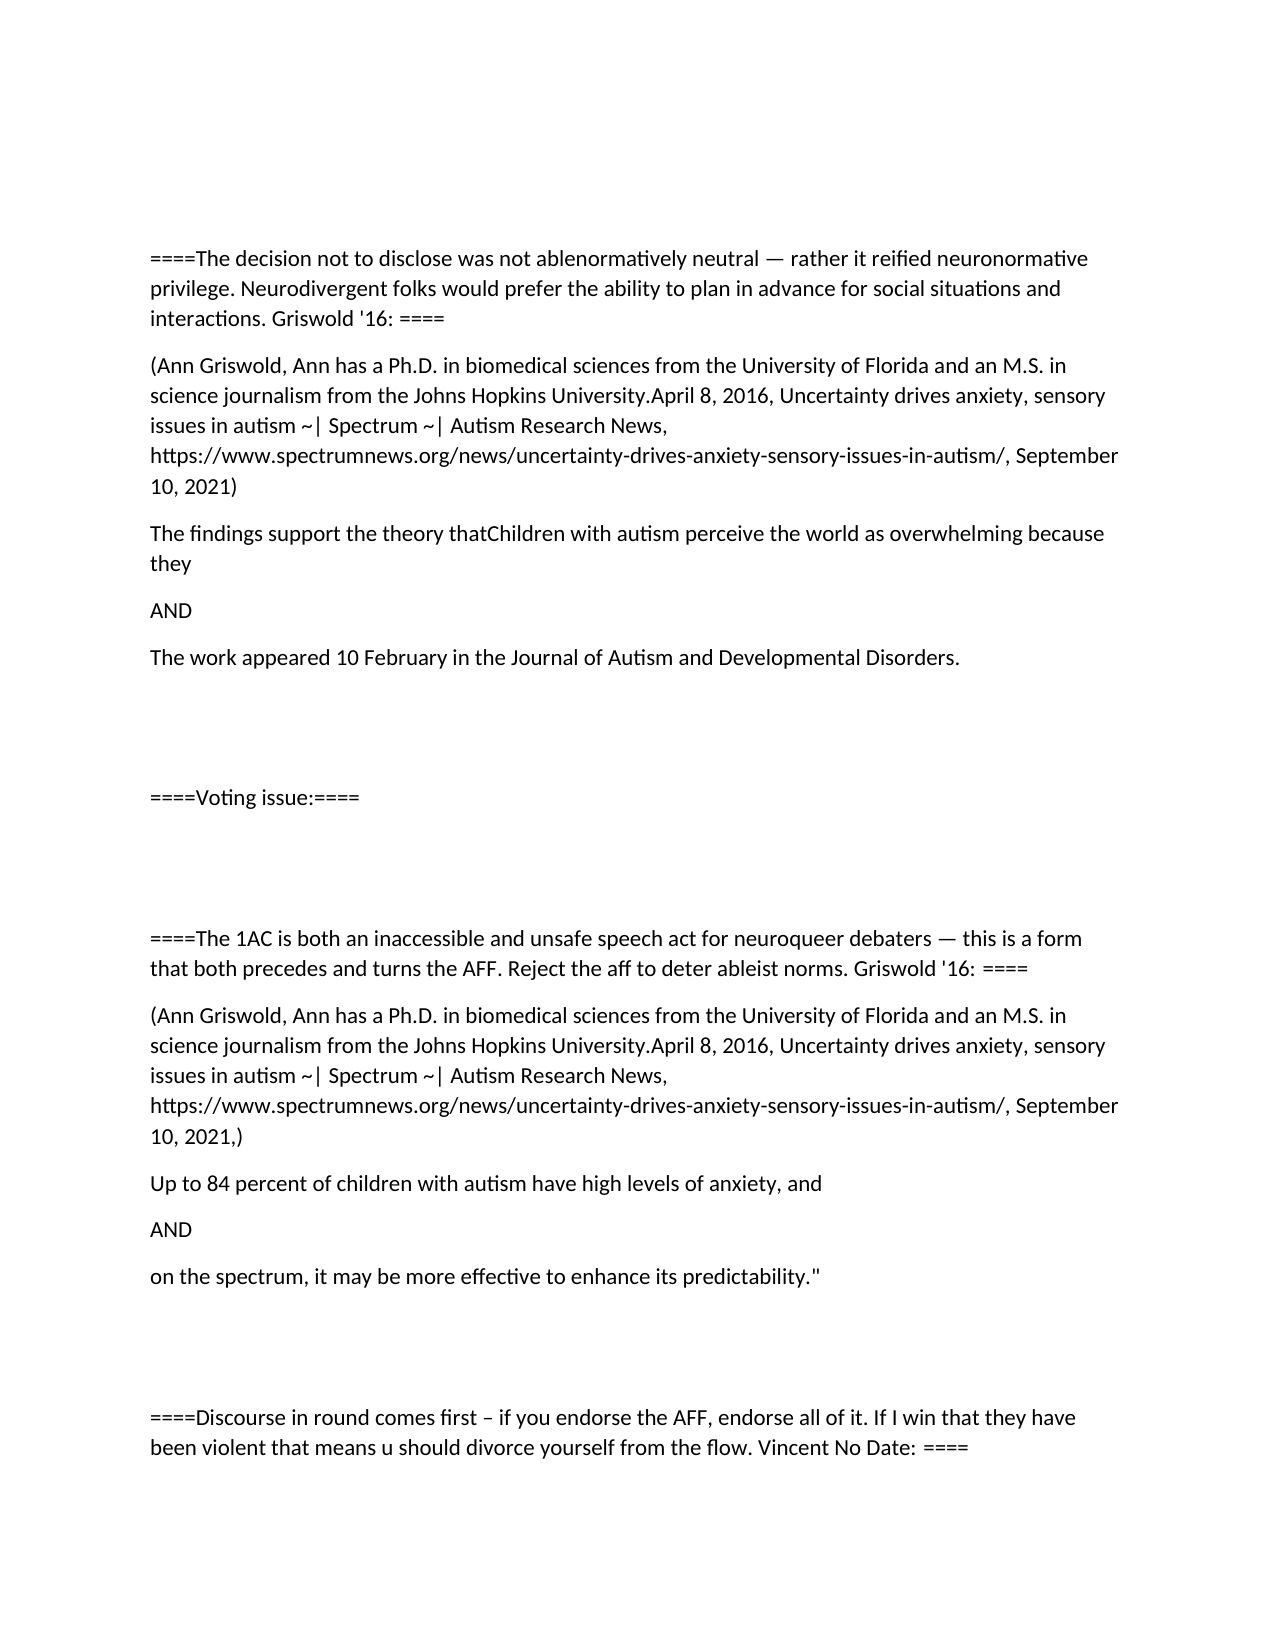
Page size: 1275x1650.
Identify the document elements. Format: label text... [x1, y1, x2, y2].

text AND [150, 1216, 1125, 1244]
text Up to 84 percent of children with autism have high levels of anxiety, and [150, 1169, 1125, 1197]
text AND [150, 596, 1125, 624]
text on the spectrum, it may be more effective to enhance its predictability." [150, 1262, 1125, 1291]
text The findings support the theory thatChildren with autism perceive the world as overwhelming because they [150, 519, 1125, 577]
text ====The decision not to disclose was not ablenormatively neutral — rather it reified neuronormative privilege. Neurodivergent folks would prefer the ability to plan in advance for social situations and interactions. Griswold '16: ==== [150, 244, 1125, 332]
text ====Voting issue:==== [150, 783, 1125, 811]
text The work appeared 10 February in the Journal of Autism and Developmental Disorders. [150, 643, 1125, 671]
text ====The 1AC is both an inaccessible and unsafe speech act for neuroqueer debaters — this is a form that both precedes and turns the AFF. Reject the aff to deter ableist norms. Griswold '16: ==== [150, 924, 1125, 982]
text (Ann Griswold, Ann has a Ph.D. in biomedical sciences from the University of Florida and an M.S. in science journalism from the Johns Hopkins University.April 8, 2016, Uncertainty drives anxiety, sensory issues in autism ~| Spectrum ~| Autism Research News, https://www.spectrumnews.org/news/uncertainty-drives-anxiety-sensory-issues-in-autism/, September 10, 2021) [150, 351, 1125, 500]
text (Ann Griswold, Ann has a Ph.D. in biomedical sciences from the University of Florida and an M.S. in science journalism from the Johns Hopkins University.April 8, 2016, Uncertainty drives anxiety, sensory issues in autism ~| Spectrum ~| Autism Research News, https://www.spectrumnews.org/news/uncertainty-drives-anxiety-sensory-issues-in-autism/, September 10, 2021,) [150, 1001, 1125, 1150]
text ====Discourse in round comes first – if you endorse the AFF, endorse all of it. If I win that they have been violent that means u should divorce yourself from the flow. Vincent No Date: ==== [150, 1403, 1125, 1461]
